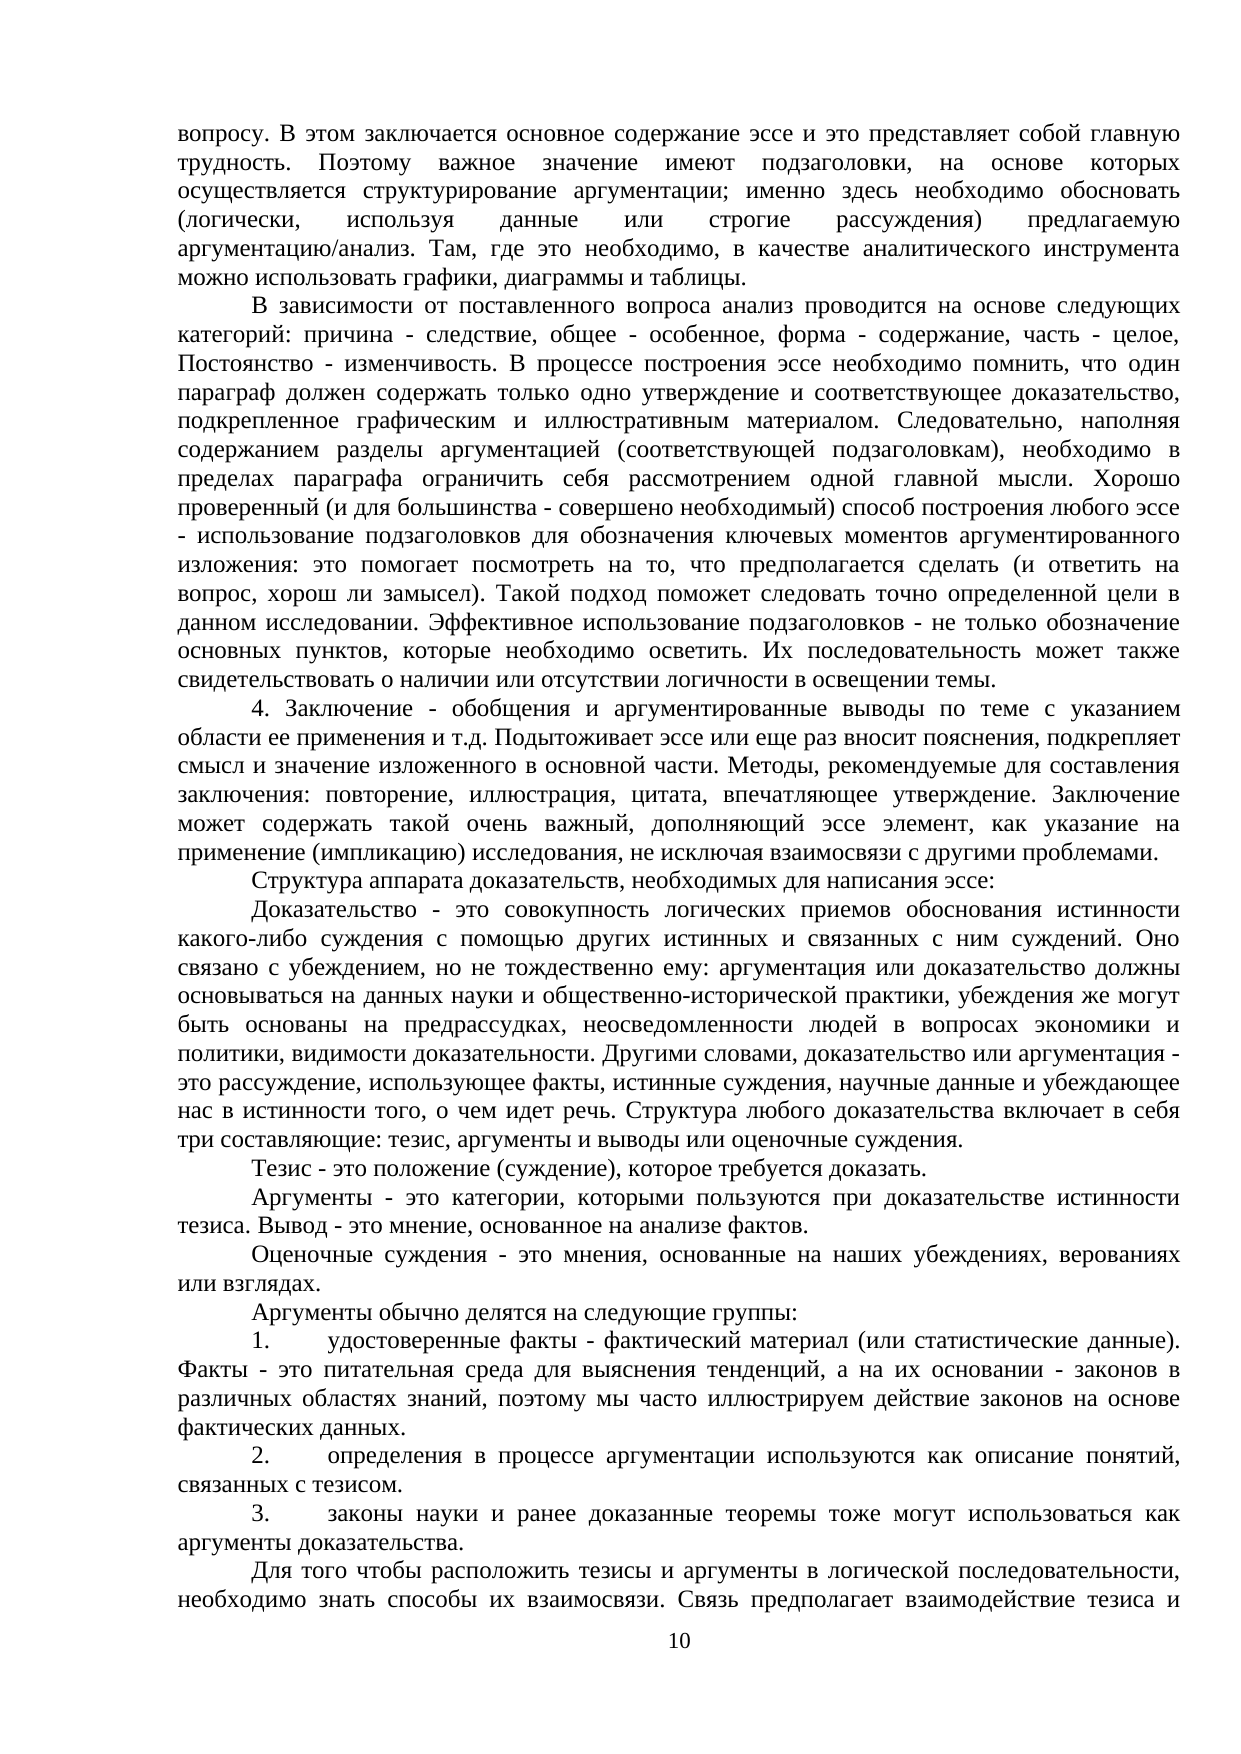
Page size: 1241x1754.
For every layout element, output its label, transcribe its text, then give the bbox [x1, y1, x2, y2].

list определения в процессе аргументации используются как описание понятий, связанных с тезисом. [177, 1441, 1181, 1498]
text Тезис - это положение (суждение), которое требуется доказать. [177, 1153, 1181, 1182]
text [177, 118, 1181, 291]
list удостоверенные факты - фактический материал (или статистические данные). Факты - это питательная среда для выяснения тенденций, а на их основании - законов в различных областях знаний, поэтому мы часто иллюстрируем действие законов на основе фактических данных. [177, 1326, 1181, 1441]
list законы науки и ранее доказанные теоремы тоже могут использоваться как аргументы доказательства. [177, 1498, 1181, 1556]
text В зависимости от поставленного вопроса анализ проводится на основе следующих категорий: причина - следствие, общее - особенное, форма - содержание, часть - целое, Постоянство - изменчивость. В процессе построения эссе необходимо помнить, что один параграф должен содержать только одно утверждение и соответствующее доказательство, подкрепленное графическим и иллюстративным материалом. Следовательно, наполняя содержанием разделы аргументацией (соответствующей подзаголовкам), необходимо в пределах параграфа ограничить себя рассмотрением одной главной мысли. Хорошо проверенный (и для большинства - совершено необходимый) способ построения любого эссе - использование подзаголовков для обозначения ключевых моментов аргументированного изложения: это помогает посмотреть на то, что предполагается сделать (и ответить на вопрос, хорош ли замысел). Такой подход поможет следовать точно определенной цели в данном исследовании. Эффективное использование подзаголовков - не только обозначение основных пунктов, которые необходимо осветить. Их последовательность может также свидетельствовать о наличии или отсутствии логичности в освещении темы. [177, 291, 1181, 693]
text Аргументы обычно делятся на следующие группы: [177, 1297, 1181, 1326]
text Оценочные суждения - это мнения, основанные на наших убеждениях, верованиях или взглядах. [177, 1239, 1181, 1297]
text Структура аппарата доказательств, необходимых для написания эссе: [177, 866, 1181, 894]
text Аргументы - это категории, которыми пользуются при доказательстве истинности тезиса. Вывод - это мнение, основанное на анализе фактов. [177, 1182, 1181, 1239]
text Доказательство - это совокупность логических приемов обоснования истинности какого-либо суждения с помощью других истинных и связанных с ним суждений. Оно связано с убеждением, но не тождественно ему: аргументация или доказательство должны основываться на данных науки и общественно-исторической практики, убеждения же могут быть основаны на предрассудках, неосведомленности людей в вопросах экономики и политики, видимости доказательности. Другими словами, доказательство или аргументация - это рассуждение, использующее факты, истинные суждения, научные данные и убеждающее нас в истинности того, о чем идет речь. Структура любого доказательства включает в себя три составляющие: тезис, аргументы и выводы или оценочные суждения. [177, 894, 1181, 1153]
text 4. Заключение - обобщения и аргументированные выводы по теме с указанием области ее применения и т.д. Подытоживает эссе или еще раз вносит пояснения, подкрепляет смысл и значение изложенного в основной части. Методы, рекомендуемые для составления заключения: повторение, иллюстрация, цитата, впечатляющее утверждение. Заключение может содержать такой очень важный, дополняющий эссе элемент, как указание на применение (импликацию) исследования, не исключая взаимосвязи с другими проблемами. [177, 693, 1181, 866]
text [177, 1556, 1181, 1613]
